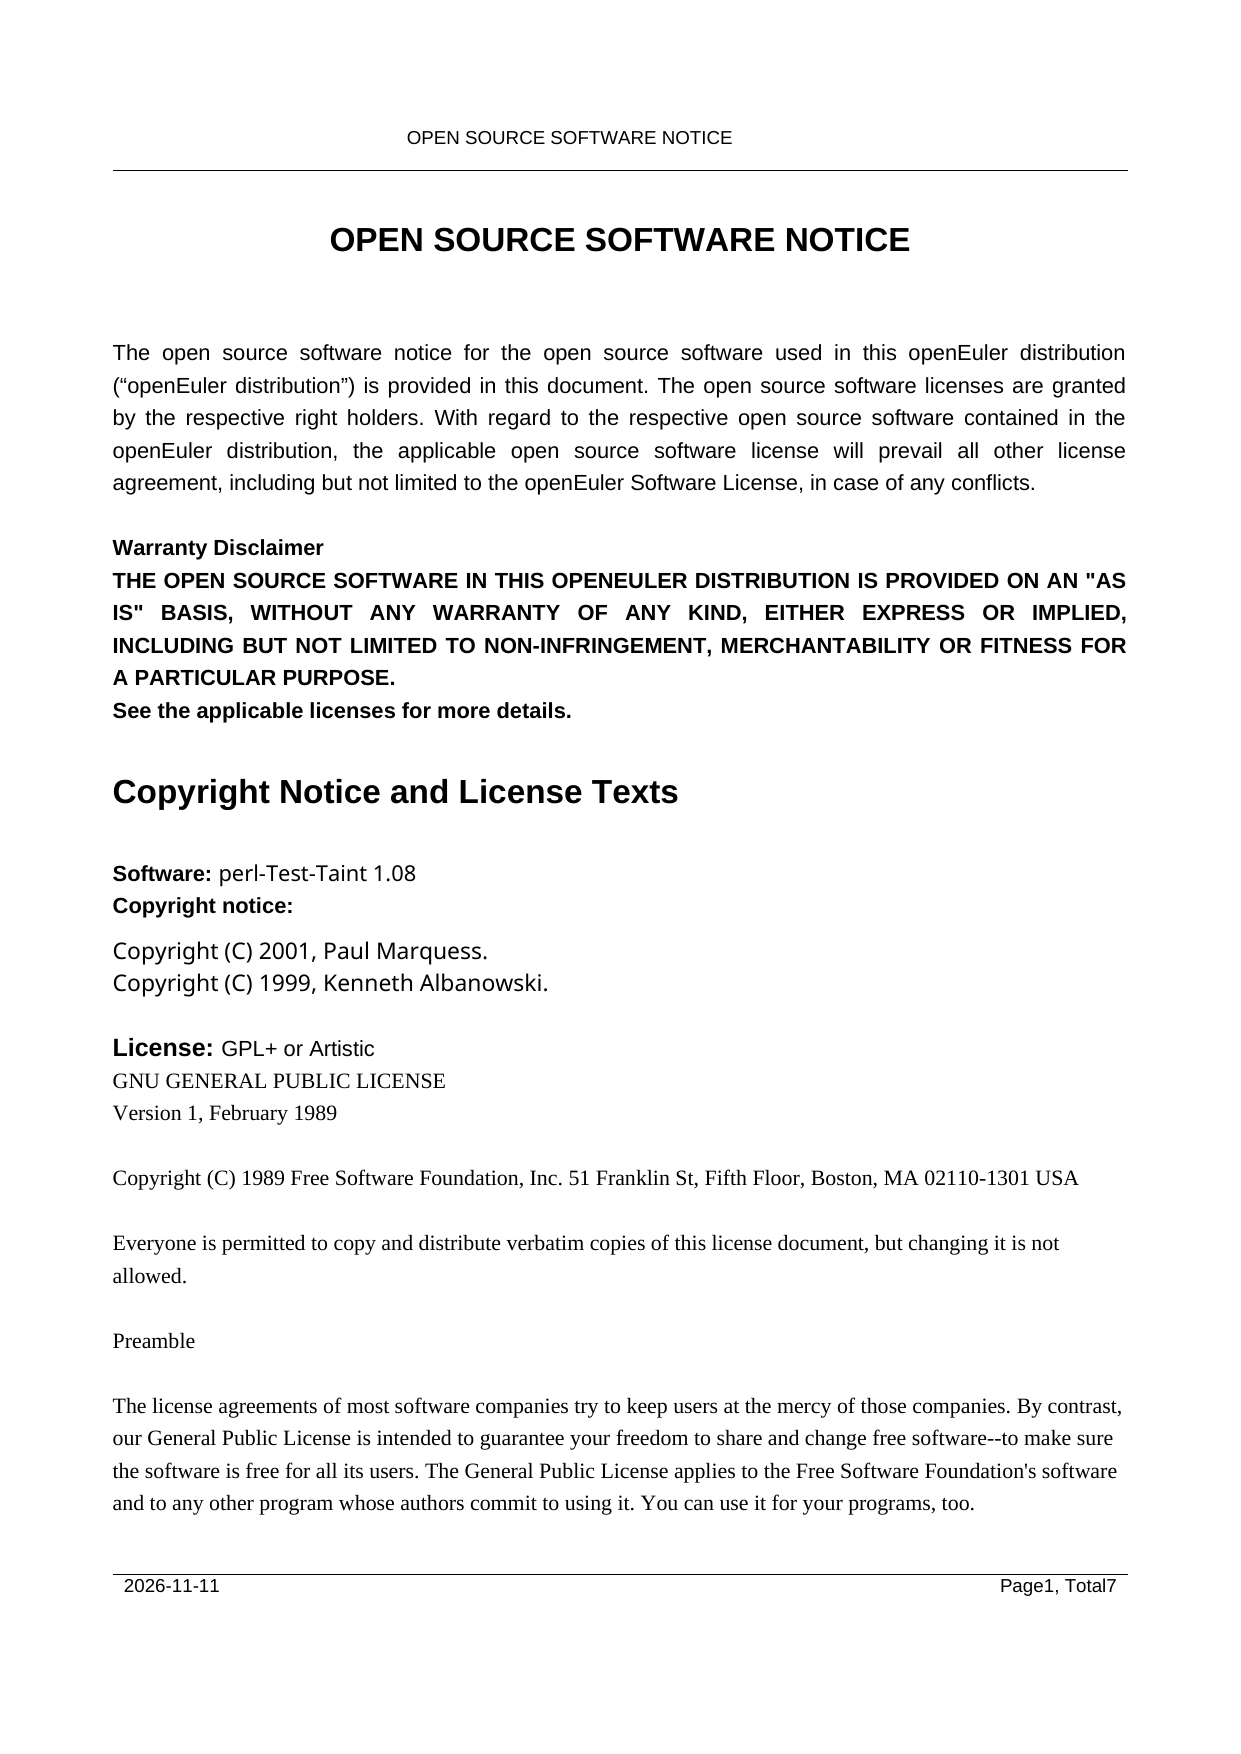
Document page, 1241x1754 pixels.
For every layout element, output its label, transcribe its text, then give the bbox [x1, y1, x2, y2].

text Warranty Disclaimer [112, 531, 1128, 564]
title Software: perl-Test-Taint 1.08 [112, 856, 1128, 889]
text Copyright (C) 2001, Paul Marquess. Copyright (C) 1999, Kenneth Albanowski. [112, 934, 1128, 1031]
text The open source software notice for the open source software used in this openEuler distribution (“openEuler distribution”) is provided in this document. The open source software licenses are granted by the respective right holders. With regard to the respective open source software contained in the openEuler distribution, the applicable open source software license will prevail all other license agreement, including but not limited to the openEuler Software License, in case of any conflicts. [112, 336, 1128, 499]
text License: GPL+ or Artistic [112, 1031, 1128, 1064]
text Copyright Notice and License Texts [112, 759, 1128, 824]
text THE OPEN SOURCE SOFTWARE IN THIS OPENEULER DISTRIBUTION IS PROVIDED ON AN "AS IS" BASIS, WITHOUT ANY WARRANTY OF ANY KIND, EITHER EXPRESS OR IMPLIED, INCLUDING BUT NOT LIMITED TO NON-INFRINGEMENT, MERCHANTABILITY OR FITNESS FOR A PARTICULAR PURPOSE. See the applicable licenses for more details. [112, 564, 1128, 726]
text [112, 1064, 1128, 1519]
text OPEN SOURCE SOFTWARE NOTICE [112, 206, 1128, 271]
text Copyright notice: [112, 889, 1128, 921]
